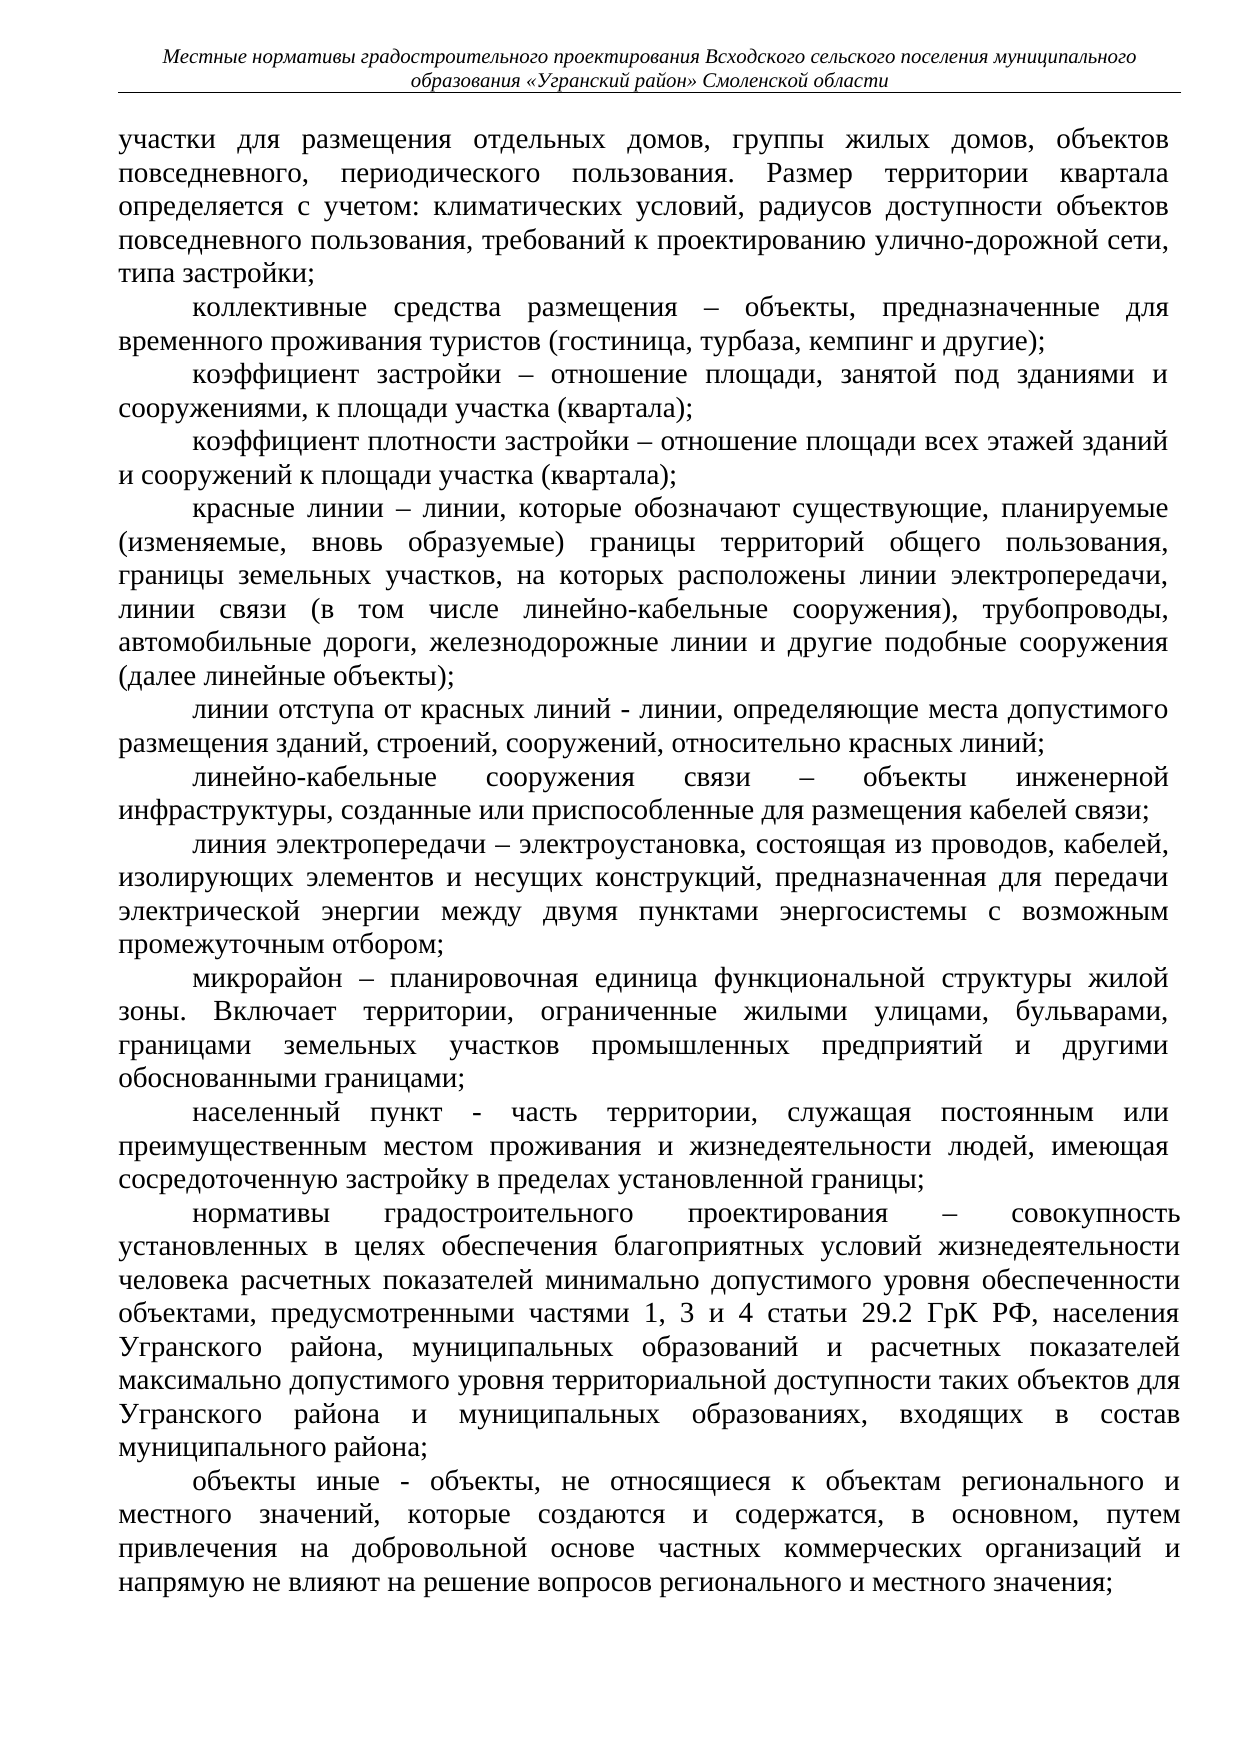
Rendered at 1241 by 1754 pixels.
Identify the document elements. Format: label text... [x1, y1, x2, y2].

text нормативы градостроительного проектирования – совокупность установленных в целях обеспечения благоприятных условий жизнедеятельности человека расчетных показателей минимально допустимого уровня обеспеченности объектами, предусмотренными частями 1, 3 и 4 статьи 29.2 ГрК РФ, населения Угранского района, муниципальных образований и расчетных показателей максимально допустимого уровня территориальной доступности таких объектов для Угранского района и муниципальных образованиях, входящих в состав муниципального района; [118, 1195, 1181, 1463]
text линейно-кабельные сооружения связи – объекты инженерной инфраструктуры, созданные или приспособленные для размещения кабелей связи; [118, 759, 1169, 826]
text объекты иные - объекты, не относящиеся к объектам регионального и местного значений, которые создаются и содержатся, в основном, путем привлечения на добровольной основе частных коммерческих организаций и напрямую не влияют на решение вопросов регионального и местного значения; [118, 1463, 1181, 1597]
text коэффициент застройки – отношение площади, занятой под зданиями и сооружениями, к площади участка (квартала); [118, 356, 1169, 423]
text линии отступа от красных линий - линии, определяющие места допустимого размещения зданий, строений, сооружений, относительно красных линий; [118, 692, 1169, 759]
text коллективные средства размещения – объекты, предназначенные для временного проживания туристов (гостиница, турбаза, кемпинг и другие); [118, 289, 1169, 356]
text красные линии – линии, которые обозначают существующие, планируемые (изменяемые, вновь образуемые) границы территорий общего пользования, границы земельных участков, на которых расположены линии электропередачи, линии связи (в том числе линейно-кабельные сооружения), трубопроводы, автомобильные дороги, железнодорожные линии и другие подобные сооружения (далее линейные объекты); [118, 490, 1169, 692]
text населенный пункт - часть территории, служащая постоянным или преимущественным местом проживания и жизнедеятельности людей, имеющая сосредоточенную застройку в пределах установленной границы; [118, 1094, 1170, 1195]
text линия электропередачи – электроустановка, состоящая из проводов, кабелей, изолирующих элементов и несущих конструкций, предназначенная для передачи электрической энергии между двумя пунктами энергосистемы с возможным промежуточным отбором; [118, 826, 1169, 960]
text микрорайон – планировочная единица функциональной структуры жилой зоны. Включает территории, ограниченные жилыми улицами, бульварами, границами земельных участков промышленных предприятий и другими обоснованными границами; [118, 960, 1169, 1094]
text коэффициент плотности застройки – отношение площади всех этажей зданий и сооружений к площади участка (квартала); [118, 423, 1169, 490]
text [118, 121, 1170, 289]
